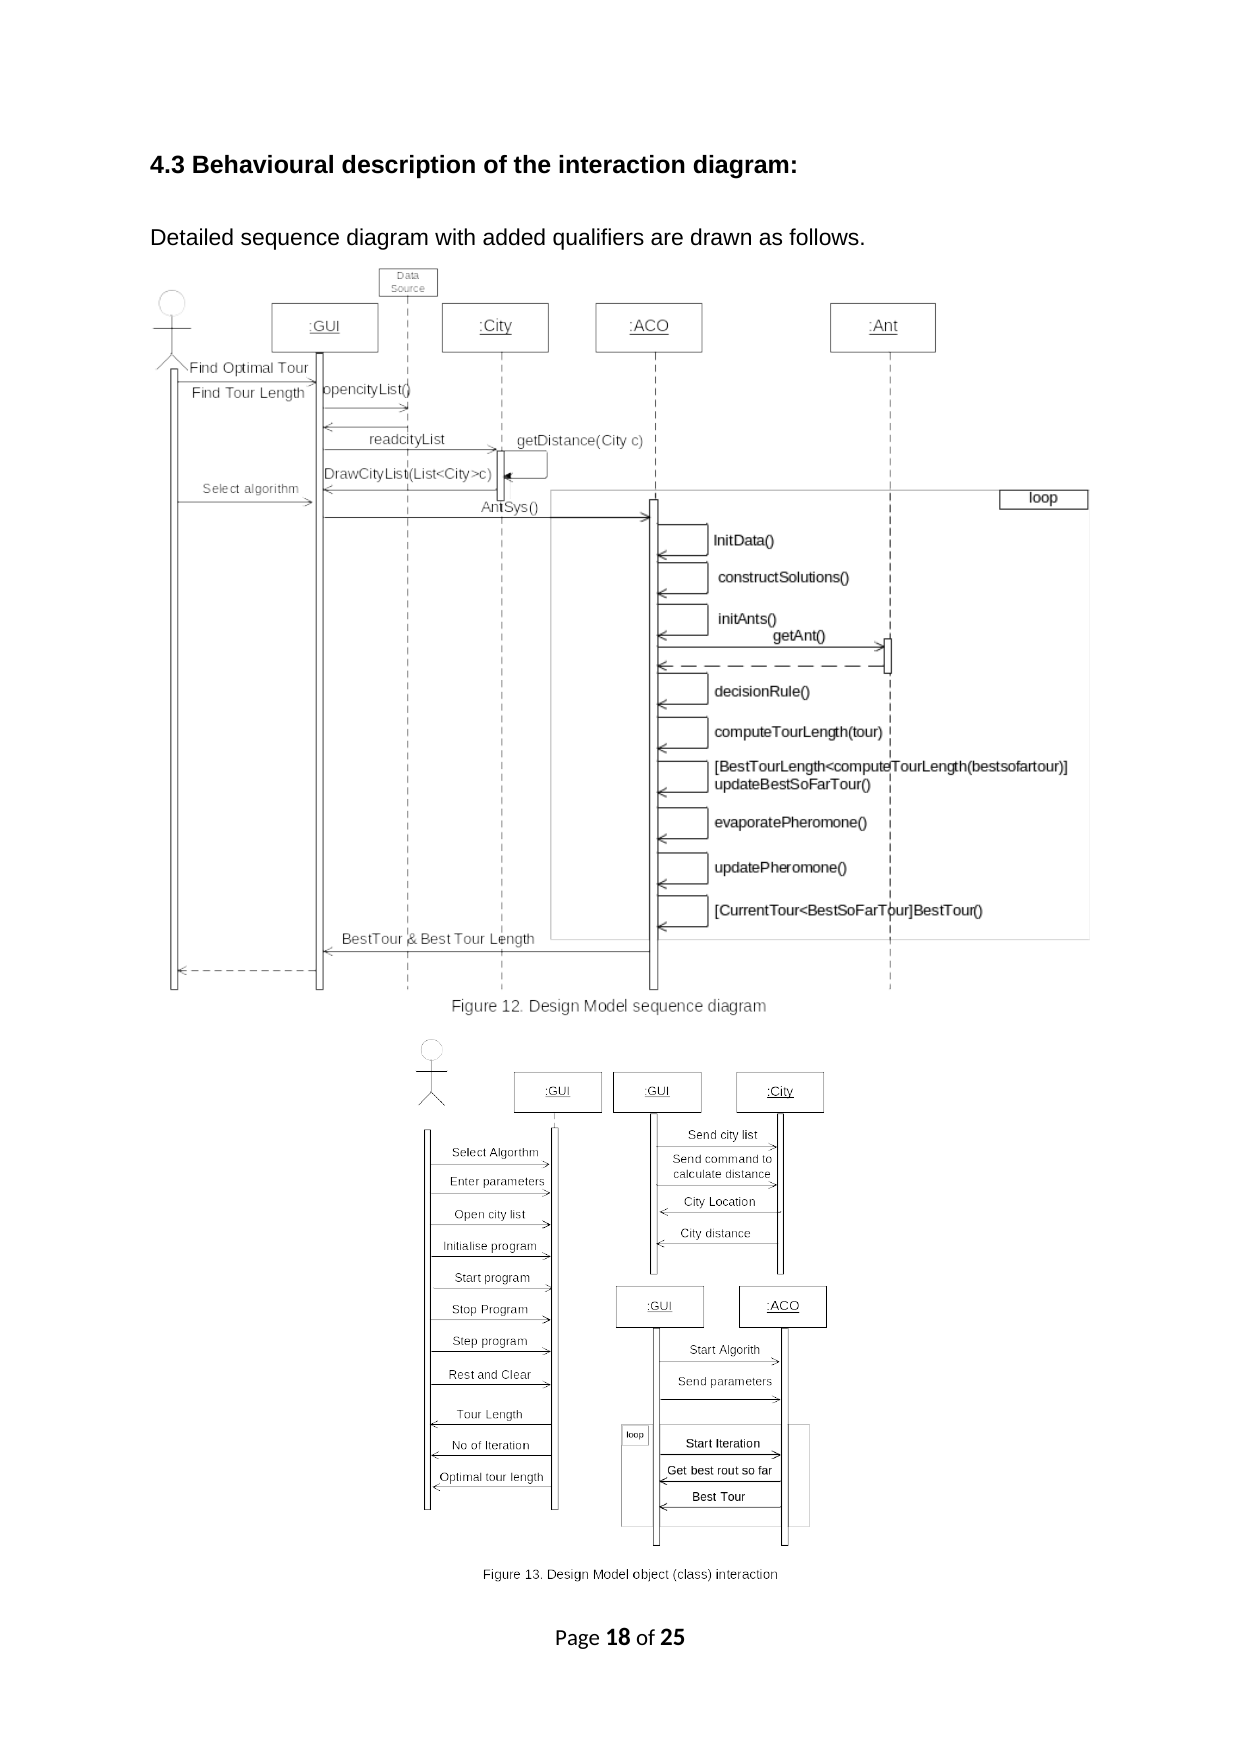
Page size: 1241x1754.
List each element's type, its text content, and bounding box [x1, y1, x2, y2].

text Detailed sequence diagram with added qualifiers are drawn as follows. [150, 223, 1090, 250]
subtitle 4.3 Behavioural description of the interaction diagram: [150, 150, 1090, 179]
